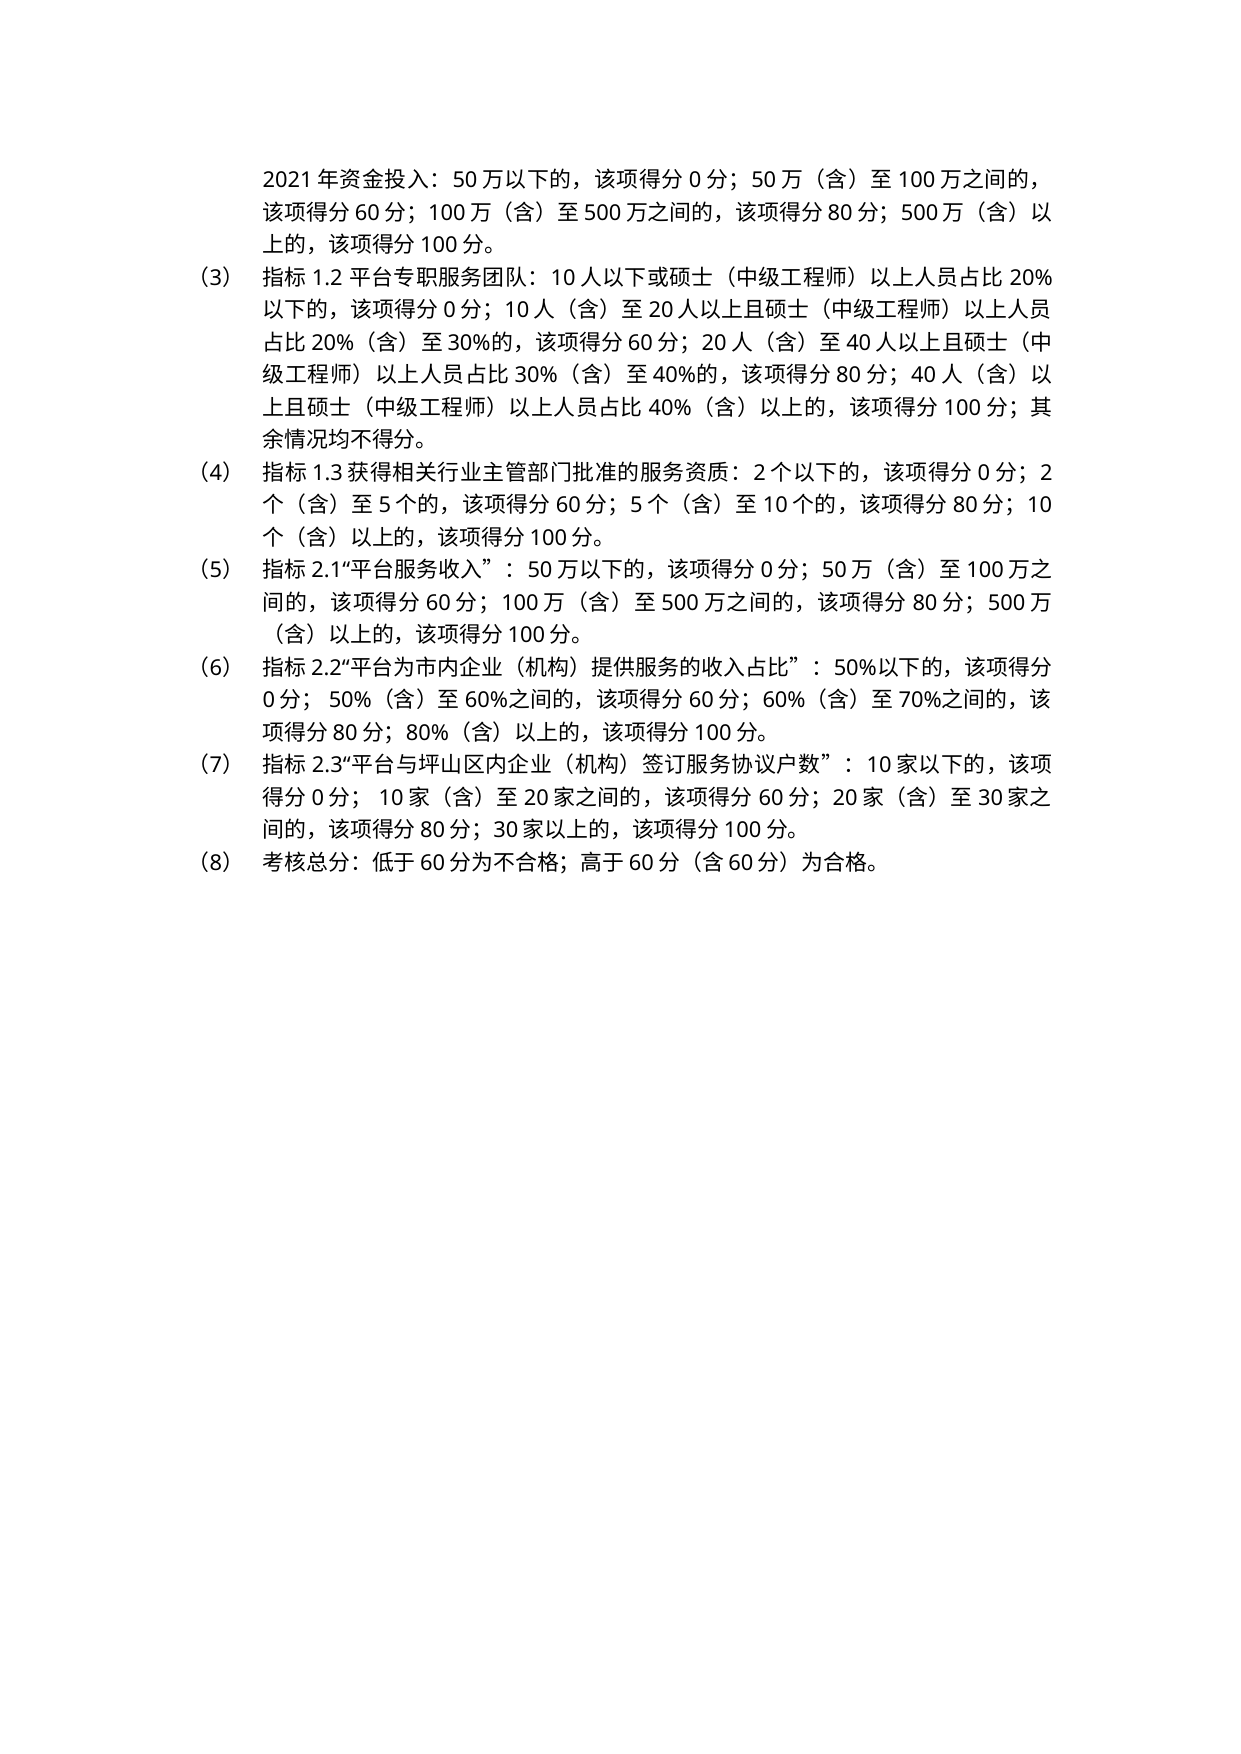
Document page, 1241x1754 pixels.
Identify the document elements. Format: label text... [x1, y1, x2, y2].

list 指标2.1“平台服务收入”：50万以下的，该项得分0分；50万（含）至100万之间的，该项得分60分；100万（含）至500万之间的，该项得分80分；500万（含）以上的，该项得分100分。 [187, 552, 1053, 649]
list 指标1.3获得相关行业主管部门批准的服务资质：2个以下的，该项得分0分；2个（含）至5个的，该项得分60分；5个（含）至10个的，该项得分80分；10个（含）以上的，该项得分100分。 [187, 454, 1053, 552]
list 指标1.1 2021年资金投入：50万以下的，该项得分0分；50万（含）至100万之间的，该项得分60分；100万（含）至500万之间的，该项得分80分；500万（含）以上的，该项得分100分。 [187, 162, 1053, 259]
list 指标2.3“平台与坪山区内企业（机构）签订服务协议户数”：10家以下的，该项得分0分； 10家（含）至20家之间的，该项得分60分；20家（含）至30家之间的，该项得分80分；30家以上的，该项得分100分。 [187, 747, 1053, 844]
list 指标2.2“平台为市内企业（机构）提供服务的收入占比”：50%以下的，该项得分0分； 50%（含）至60%之间的，该项得分60分；60%（含）至70%之间的，该项得分80分；80%（含）以上的，该项得分100分。 [187, 649, 1053, 747]
list 指标1.2 平台专职服务团队：10人以下或硕士（中级工程师）以上人员占比20%以下的，该项得分0分；10人（含）至20人以上且硕士（中级工程师）以上人员占比20%（含）至30%的，该项得分60分；20人（含）至40人以上且硕士（中级工程师）以上人员占比30%（含）至40%的，该项得分80分；40人（含）以上且硕士（中级工程师）以上人员占比40%（含）以上的，该项得分100分；其余情况均不得分。 [187, 259, 1053, 454]
list 考核总分：低于60分为不合格；高于60分（含60分）为合格。 [187, 844, 1053, 877]
